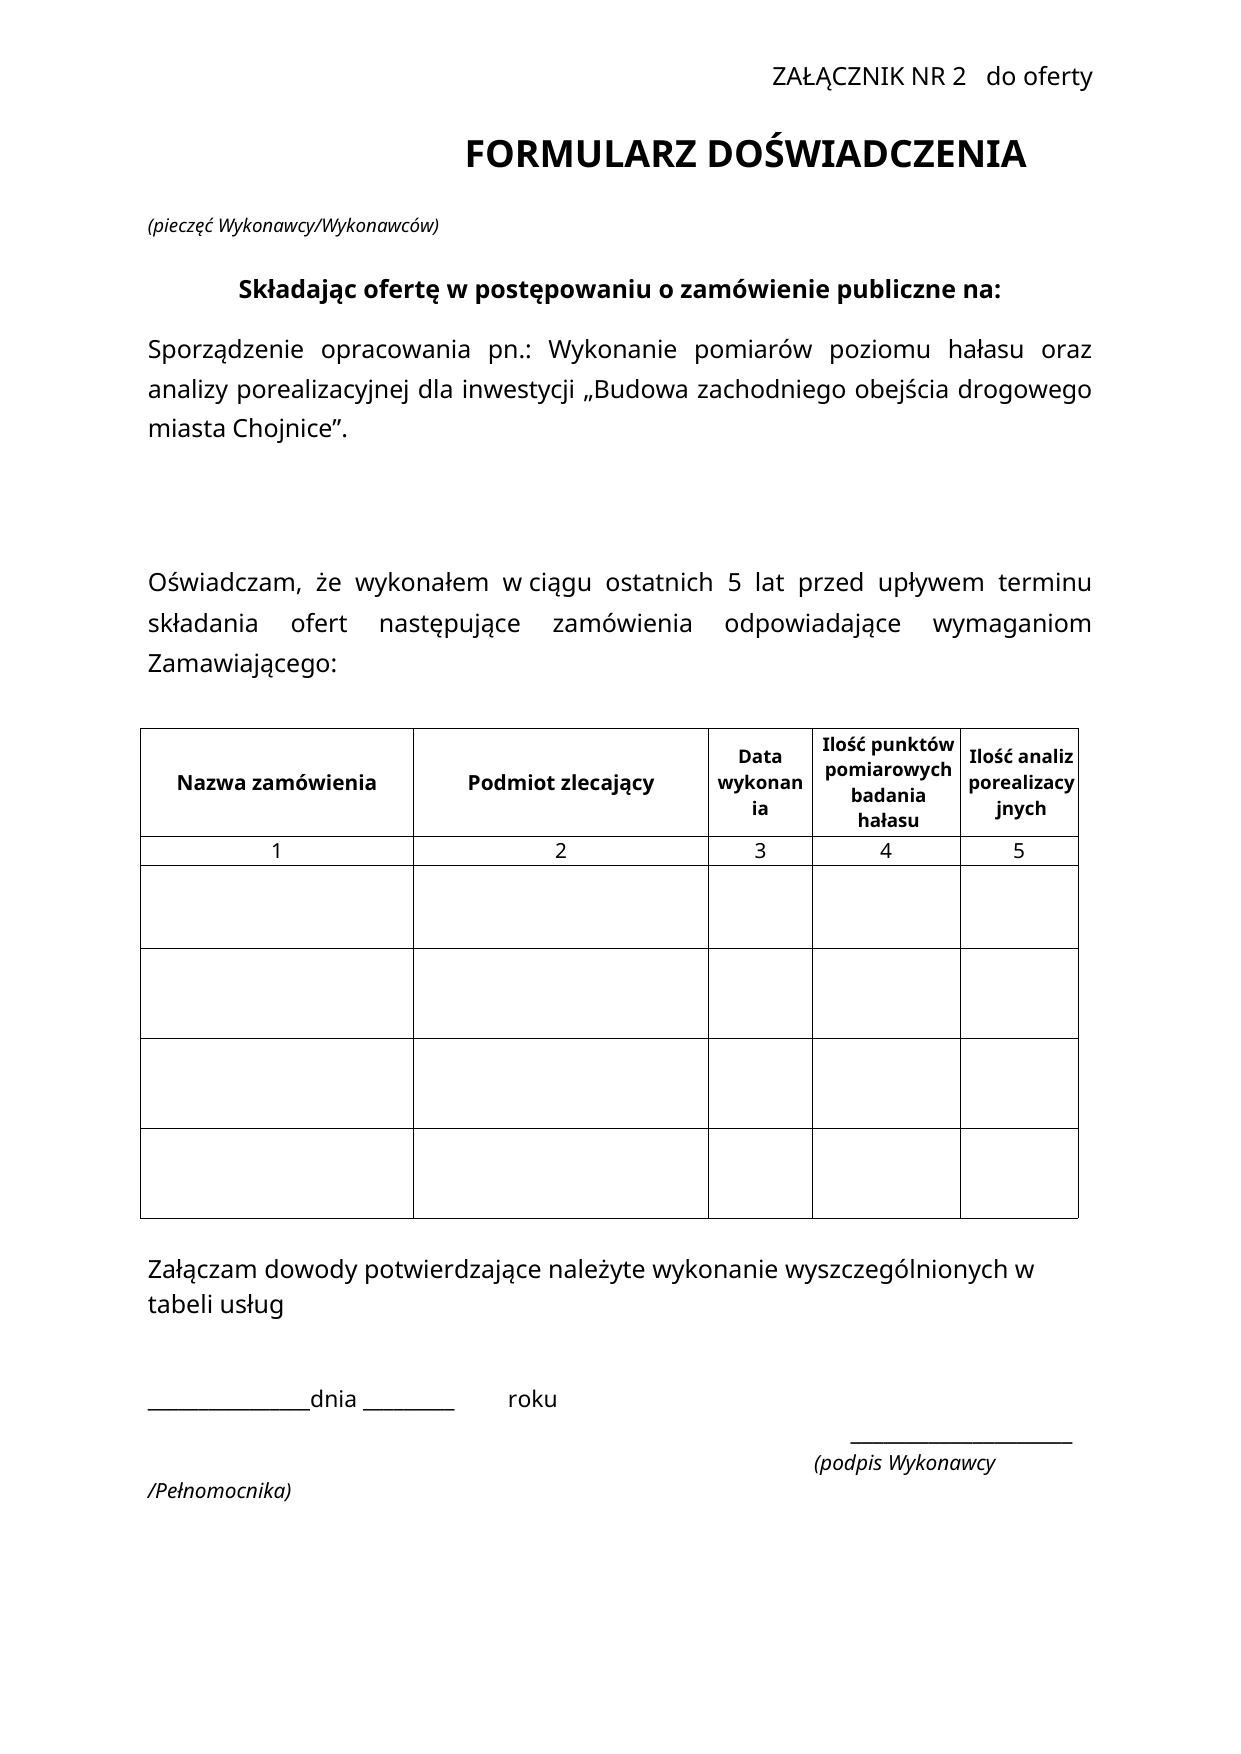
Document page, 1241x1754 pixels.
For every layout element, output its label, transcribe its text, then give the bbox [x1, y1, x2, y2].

table_header Data wykonania [709, 729, 812, 836]
table_cell [813, 949, 960, 1038]
table_cell [961, 949, 1078, 1038]
list Sporządzenie opracowania pn.: Wykonanie pomiarów poziomu hałasu oraz analizy porealizacyjnej dla inwestycji „Budowa zachodniego obejścia drogowego miasta Chojnice”. [148, 332, 1093, 444]
table_cell 5 [961, 837, 1078, 865]
text Oświadczam, że wykonałem w ciągu ostatnich 5 lat przed upływem terminu składania ofert następujące zamówienia odpowiadające wymaganiom Zamawiającego: [148, 564, 1093, 680]
table_cell [813, 1129, 960, 1218]
text (pieczęć Wykonawcy/Wykonawców) [148, 212, 1093, 238]
table_cell [961, 1039, 1078, 1128]
table_cell [141, 949, 413, 1038]
table_cell 1 [141, 837, 413, 865]
table_cell [141, 1039, 413, 1128]
table_header Nazwa zamówienia [141, 729, 413, 836]
text ____________________ [148, 1414, 1093, 1448]
table_header Ilość punktów pomiarowych badania hałasu [813, 729, 960, 836]
table_cell [414, 866, 708, 948]
table_cell 4 [813, 837, 960, 865]
table_cell 2 [414, 837, 708, 865]
table_cell [709, 949, 812, 1038]
table_cell 3 [709, 837, 812, 865]
table_cell [813, 866, 960, 948]
table_cell [961, 1129, 1078, 1218]
text ________________dnia _________ roku [148, 1383, 1093, 1414]
text (podpis Wykonawcy /Pełnomocnika) [148, 1448, 1093, 1505]
table_header Ilość analiz porealizacyjnych [961, 729, 1078, 836]
table_cell [414, 1129, 708, 1218]
table_cell [414, 949, 708, 1038]
table_header Podmiot zlecający [414, 729, 708, 836]
table_cell [414, 1039, 708, 1128]
table_cell [961, 866, 1078, 948]
table_cell [141, 1129, 413, 1218]
text Składając ofertę w postępowaniu o zamówienie publiczne na: [148, 272, 1093, 306]
text FORMULARZ DOŚWIADCZENIA [148, 127, 1093, 178]
table_cell [709, 1039, 812, 1128]
table_cell [709, 866, 812, 948]
table_cell [813, 1039, 960, 1128]
text Załączam dowody potwierdzające należyte wykonanie wyszczególnionych w tabeli usług [148, 1252, 1093, 1320]
text ZAŁĄCZNIK NR 2 do oferty [148, 59, 1093, 93]
table_cell [141, 866, 413, 948]
table_cell [709, 1129, 812, 1218]
